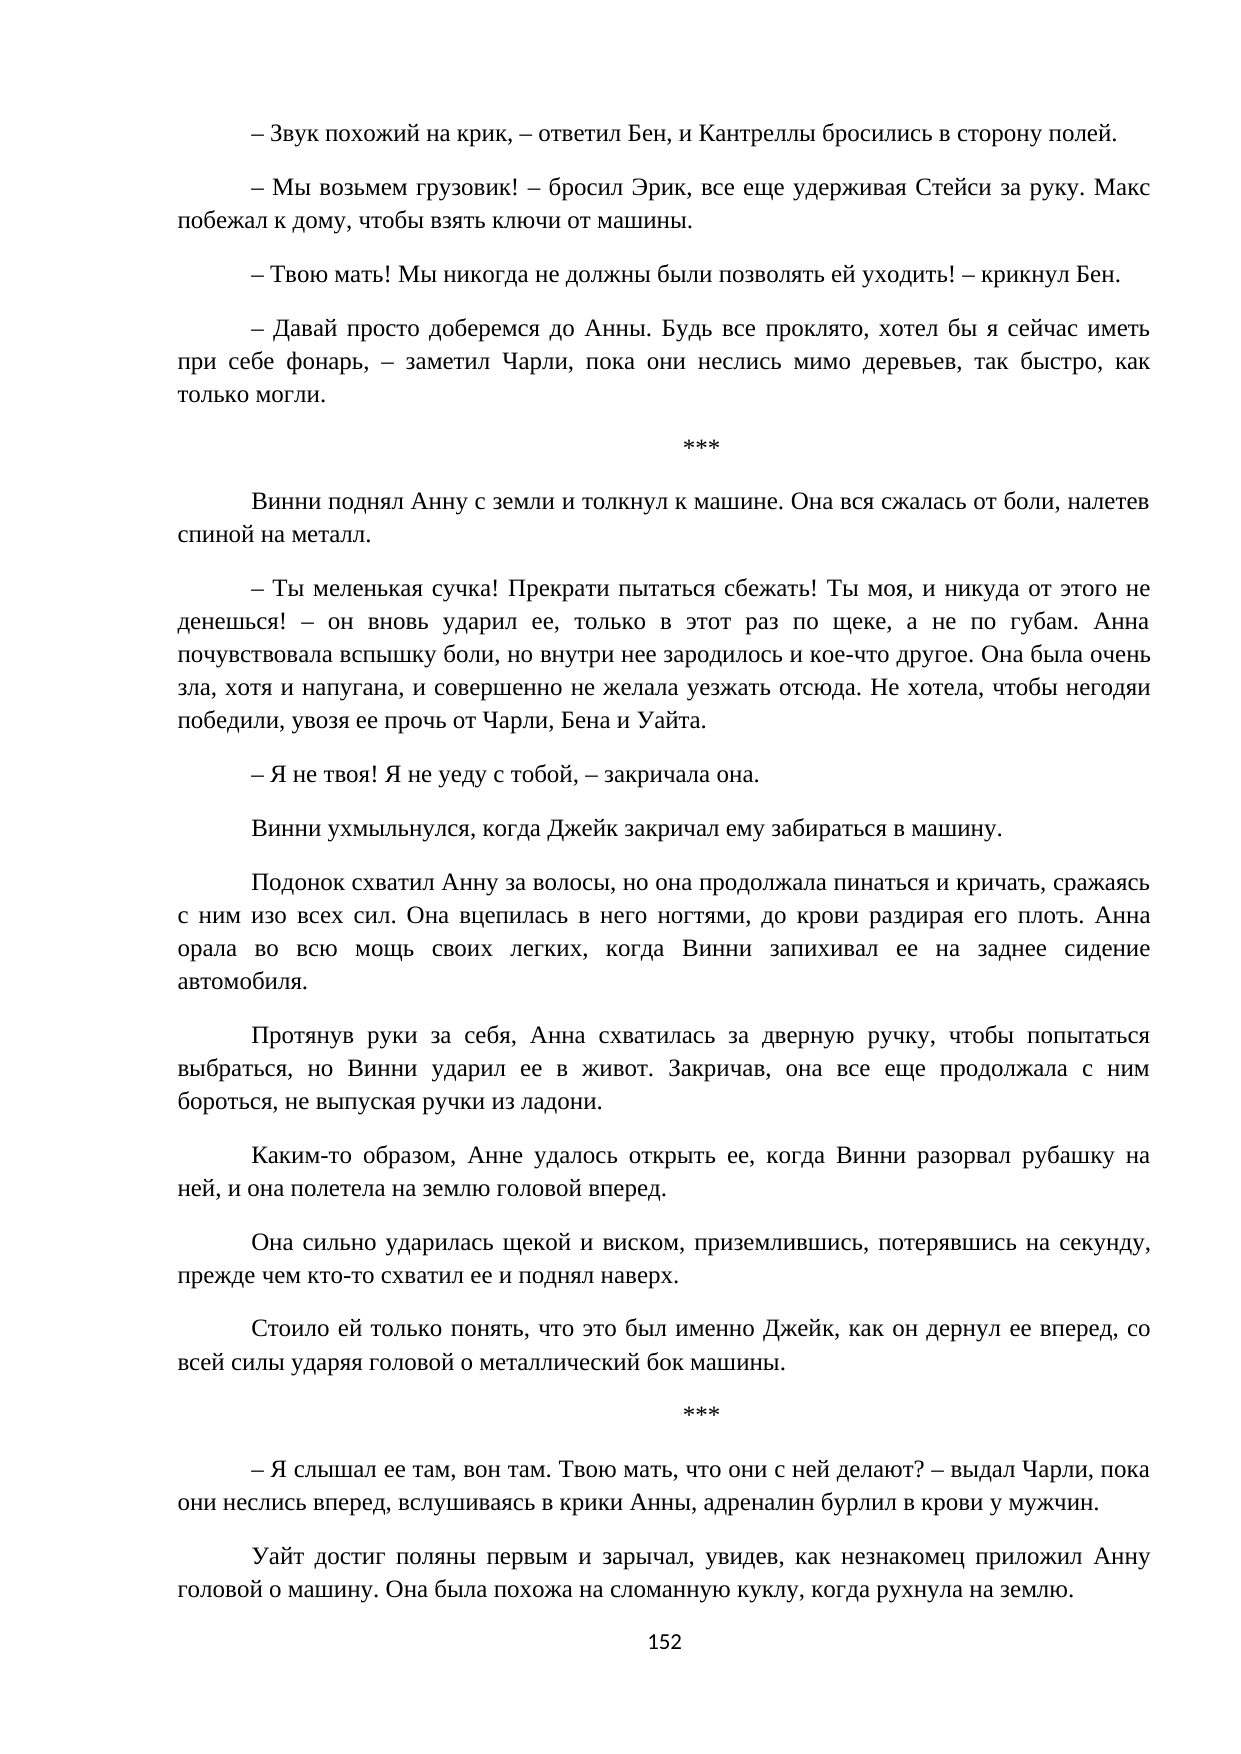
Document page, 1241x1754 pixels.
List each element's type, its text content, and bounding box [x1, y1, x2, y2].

text Винни ухмыльнулся, когда Джейк закричал ему забираться в машину. [177, 813, 1152, 842]
text – Я слышал ее там, вон там. Твою мать, что они с ней делают? – выдал Чарли, пока они неслись вперед, вслушиваясь в крики Анны, адреналин бурлил в крови у мужчин. [177, 1454, 1152, 1516]
text Стоило ей только понять, что это был именно Джейк, как он дернул ее вперед, со всей силы ударяя головой о металлический бок машины. [177, 1313, 1152, 1375]
text *** [177, 433, 1152, 461]
text Она сильно ударилась щекой и виском, приземлившись, потерявшись на секунду, прежде чем кто-то схватил ее и поднял наверх. [177, 1227, 1152, 1288]
text – Твою мать! Мы никогда не должны были позволять ей уходить! – крикнул Бен. [177, 259, 1152, 288]
text – Я не твоя! Я не уеду с тобой, – закричала она. [177, 759, 1152, 788]
text – Звук похожий на крик, – ответил Бен, и Кантреллы бросились в сторону полей. [177, 118, 1152, 147]
text Протянув руки за себя, Анна схватилась за дверную ручку, чтобы попытаться выбраться, но Винни ударил ее в живот. Закричав, она все еще продолжала с ним бороться, не выпуская ручки из ладони. [177, 1020, 1152, 1115]
text – Ты меленькая сучка! Прекрати пытаться сбежать! Ты моя, и никуда от этого не денешься! – он вновь ударил ее, только в этот раз по щеке, а не по губам. Анна почувствовала вспышку боли, но внутри нее зародилось и кое-что другое. Она была очень зла, хотя и напугана, и совершенно не желала уезжать отсюда. Не хотела, чтобы негодяи победили, увозя ее прочь от Чарли, Бена и Уайта. [177, 573, 1152, 734]
text Подонок схватил Анну за волосы, но она продолжала пинаться и кричать, сражаясь с ним изо всех сил. Она вцепилась в него ногтями, до крови раздирая его плоть. Анна орала во всю мощь своих легких, когда Винни запихивал ее на заднее сидение автомобиля. [177, 867, 1152, 995]
text *** [177, 1400, 1152, 1429]
text – Мы возьмем грузовик! – бросил Эрик, все еще удерживая Стейси за руку. Макс побежал к дому, чтобы взять ключи от машины. [177, 172, 1152, 234]
text – Давай просто доберемся до Анны. Будь все проклято, хотел бы я сейчас иметь при себе фонарь, – заметил Чарли, пока они неслись мимо деревьев, так быстро, как только могли. [177, 313, 1152, 407]
text Уайт достиг поляны первым и зарычал, увидев, как незнакомец приложил Анну головой о машину. Она была похожа на сломанную куклу, когда рухнула на землю. [177, 1541, 1152, 1603]
text Винни поднял Анну с земли и толкнул к машине. Она вся сжалась от боли, налетев спиной на металл. [177, 486, 1152, 548]
text Каким-то образом, Анне удалось открыть ее, когда Винни разорвал рубашку на ней, и она полетела на землю головой вперед. [177, 1140, 1152, 1202]
